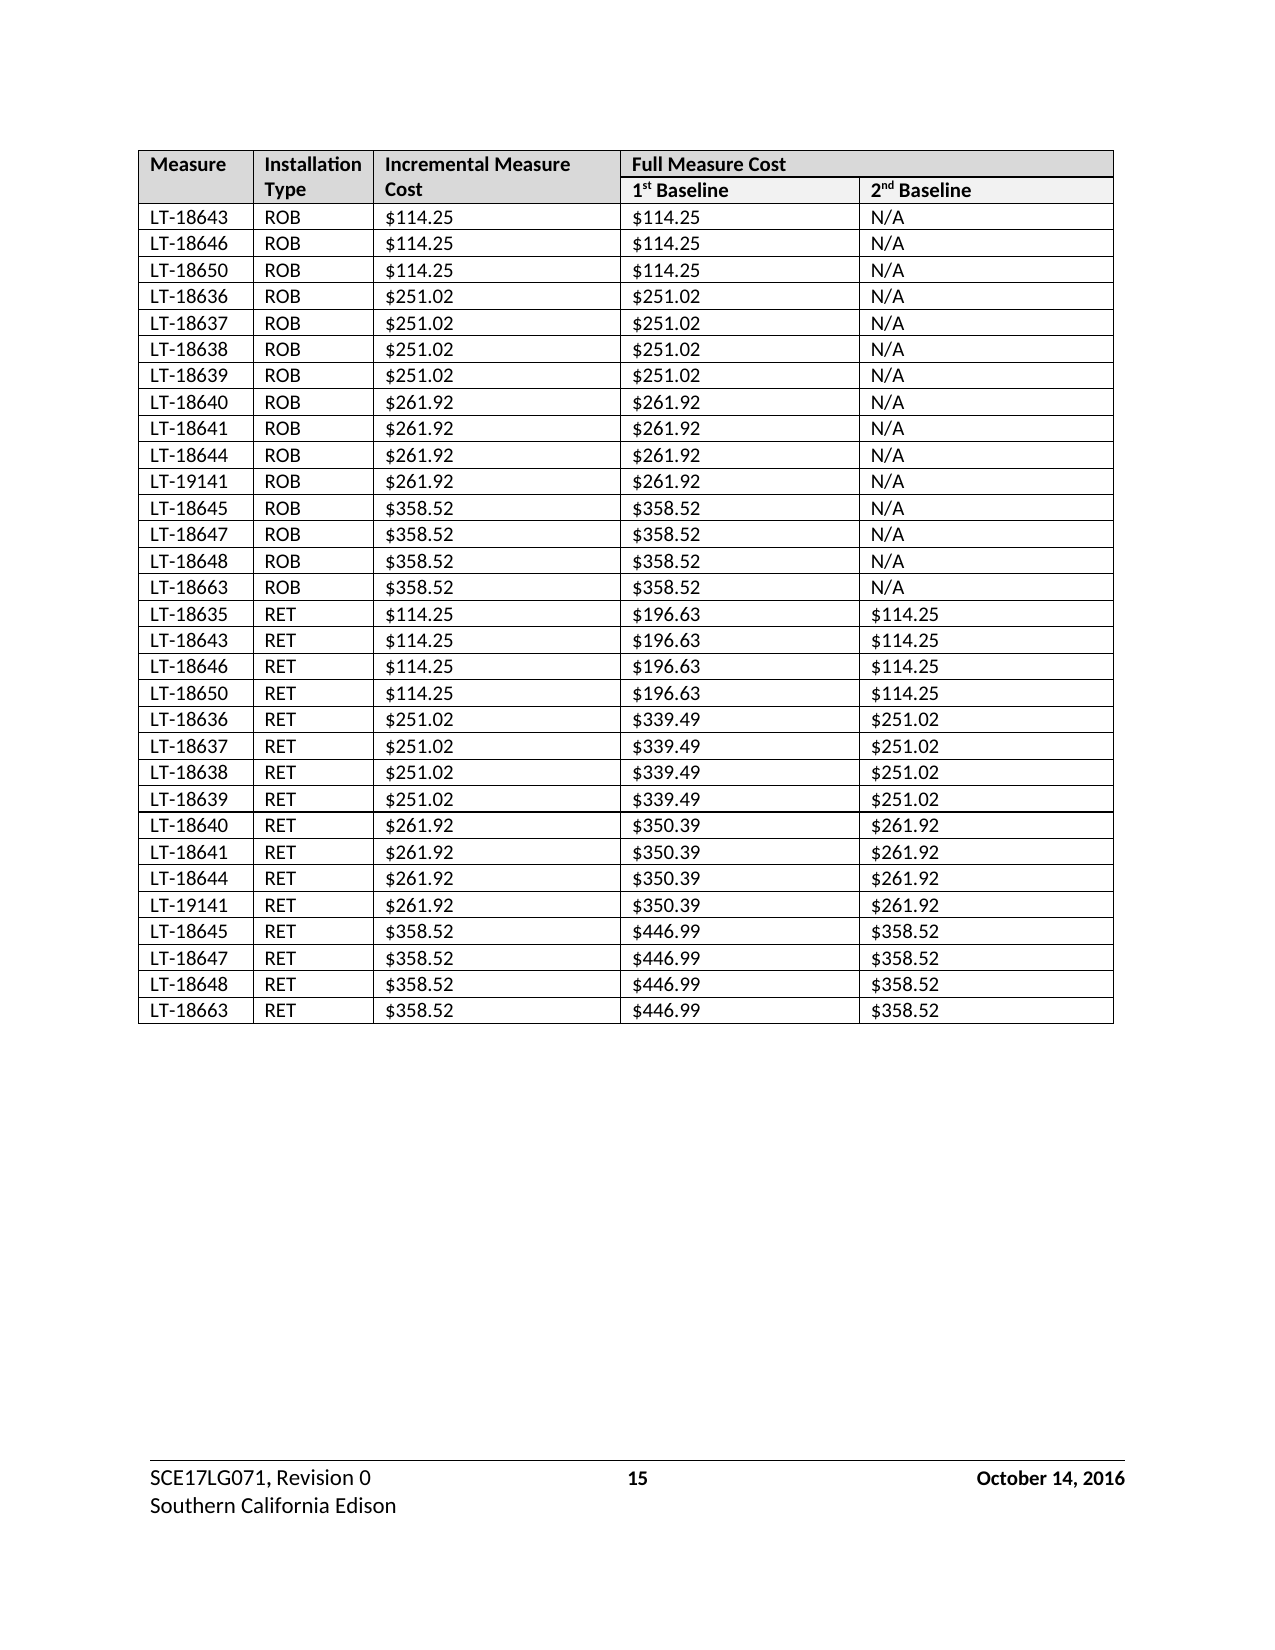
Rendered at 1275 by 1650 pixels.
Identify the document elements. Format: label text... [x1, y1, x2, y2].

table_cell N/A [860, 336, 1113, 362]
table_cell LT-18639 [139, 786, 253, 811]
table_cell $196.63 [621, 654, 859, 679]
table_cell $339.49 [621, 707, 859, 732]
table_cell $251.02 [621, 363, 859, 388]
table_cell $339.49 [621, 786, 859, 811]
table_cell $261.92 [860, 865, 1113, 891]
table_cell N/A [860, 548, 1113, 573]
table_cell LT-19141 [139, 892, 253, 917]
table_cell LT-18636 [139, 283, 253, 309]
table_cell $261.92 [621, 469, 859, 494]
table_cell LT-18637 [139, 310, 253, 335]
table_cell RET [254, 998, 373, 1023]
table_cell $358.52 [621, 495, 859, 520]
table_cell $446.99 [621, 945, 859, 970]
table_cell LT-18644 [139, 442, 253, 467]
table_cell LT-18644 [139, 865, 253, 891]
table_cell $114.25 [374, 601, 620, 626]
table_cell RET [254, 892, 373, 917]
table_cell LT-18639 [139, 363, 253, 388]
table_cell LT-18641 [139, 839, 253, 864]
table_cell $251.02 [621, 336, 859, 362]
table_cell RET [254, 760, 373, 785]
table_cell $251.02 [374, 283, 620, 309]
table_cell $114.25 [374, 204, 620, 229]
table_cell $358.52 [860, 945, 1113, 970]
table_cell $251.02 [860, 707, 1113, 732]
table_cell N/A [860, 574, 1113, 600]
table_cell LT-18641 [139, 416, 253, 441]
table_cell RET [254, 786, 373, 811]
table_cell ROB [254, 442, 373, 467]
table_cell LT-18645 [139, 495, 253, 520]
table_cell N/A [860, 257, 1113, 282]
table_cell LT-18650 [139, 257, 253, 282]
table_cell LT-18648 [139, 548, 253, 573]
table_cell LT-18643 [139, 204, 253, 229]
table_cell RET [254, 865, 373, 891]
table_cell $358.52 [621, 574, 859, 600]
table_cell $358.52 [374, 971, 620, 997]
table_cell N/A [860, 495, 1113, 520]
table_cell ROB [254, 495, 373, 520]
table_cell $251.02 [374, 760, 620, 785]
table_cell $350.39 [621, 865, 859, 891]
table_cell $114.25 [621, 257, 859, 282]
table_cell LT-18648 [139, 971, 253, 997]
table_cell ROB [254, 283, 373, 309]
table_cell $114.25 [860, 601, 1113, 626]
table_cell $114.25 [374, 680, 620, 706]
table_cell $358.52 [860, 971, 1113, 997]
table_cell ROB [254, 336, 373, 362]
table_cell $114.25 [374, 627, 620, 653]
table_cell $251.02 [374, 707, 620, 732]
table_cell LT-18646 [139, 654, 253, 679]
table_cell ROB [254, 257, 373, 282]
table_cell N/A [860, 469, 1113, 494]
table_cell $350.39 [621, 839, 859, 864]
table_cell LT-18645 [139, 918, 253, 944]
table_cell $358.52 [621, 521, 859, 547]
table_cell $261.92 [374, 813, 620, 838]
table_header Incremental Measure Cost [374, 151, 620, 203]
table_cell $251.02 [374, 336, 620, 362]
table_header Installation Type [254, 151, 373, 203]
table_cell $261.92 [860, 892, 1113, 917]
table_header Measure [139, 151, 253, 203]
table_cell 1st Baseline [621, 178, 859, 203]
table_cell $251.02 [860, 760, 1113, 785]
table_cell $196.63 [621, 680, 859, 706]
table_cell $114.25 [374, 654, 620, 679]
table_cell ROB [254, 389, 373, 414]
table_cell N/A [860, 416, 1113, 441]
table_cell $261.92 [374, 865, 620, 891]
table_cell $251.02 [374, 363, 620, 388]
table_cell LT-18638 [139, 760, 253, 785]
table_cell $339.49 [621, 733, 859, 758]
table_cell N/A [860, 283, 1113, 309]
table_cell LT-18643 [139, 627, 253, 653]
table_cell $114.25 [621, 204, 859, 229]
table_cell ROB [254, 548, 373, 573]
table_cell N/A [860, 521, 1113, 547]
table_cell $358.52 [374, 521, 620, 547]
table_cell RET [254, 918, 373, 944]
table_cell $261.92 [374, 442, 620, 467]
table_cell N/A [860, 389, 1113, 414]
table_cell RET [254, 654, 373, 679]
table_cell RET [254, 707, 373, 732]
table_cell ROB [254, 574, 373, 600]
table_cell N/A [860, 204, 1113, 229]
table_cell $358.52 [374, 945, 620, 970]
table_cell $261.92 [621, 416, 859, 441]
table_cell $350.39 [621, 892, 859, 917]
table_cell $358.52 [374, 548, 620, 573]
table_cell RET [254, 813, 373, 838]
table_cell $114.25 [860, 654, 1113, 679]
table_cell RET [254, 601, 373, 626]
table_cell $446.99 [621, 998, 859, 1023]
table_cell LT-18637 [139, 733, 253, 758]
table_cell $114.25 [374, 230, 620, 256]
table_cell 2nd Baseline [860, 178, 1113, 203]
table_cell N/A [860, 230, 1113, 256]
table_cell $446.99 [621, 971, 859, 997]
table_cell RET [254, 680, 373, 706]
table_cell $358.52 [860, 918, 1113, 944]
table_cell $261.92 [860, 839, 1113, 864]
table_cell $446.99 [621, 918, 859, 944]
table_cell LT-19141 [139, 469, 253, 494]
table_cell LT-18635 [139, 601, 253, 626]
table_cell $261.92 [374, 469, 620, 494]
table_cell $358.52 [374, 918, 620, 944]
table_cell LT-18663 [139, 998, 253, 1023]
table_cell $261.92 [374, 416, 620, 441]
table_cell $358.52 [374, 574, 620, 600]
table_cell LT-18650 [139, 680, 253, 706]
table_cell $261.92 [621, 389, 859, 414]
table_cell $251.02 [860, 733, 1113, 758]
table_cell RET [254, 839, 373, 864]
table_cell RET [254, 971, 373, 997]
table_cell $358.52 [621, 548, 859, 573]
table_cell LT-18663 [139, 574, 253, 600]
table_cell N/A [860, 442, 1113, 467]
table_cell ROB [254, 416, 373, 441]
table_cell $251.02 [621, 283, 859, 309]
table_cell N/A [860, 310, 1113, 335]
table_cell $251.02 [374, 733, 620, 758]
table_cell LT-18647 [139, 521, 253, 547]
table_cell $251.02 [374, 310, 620, 335]
table_cell $261.92 [374, 892, 620, 917]
table_cell $196.63 [621, 601, 859, 626]
table_cell $350.39 [621, 813, 859, 838]
table_cell $261.92 [374, 389, 620, 414]
table_cell $261.92 [621, 442, 859, 467]
table_cell $196.63 [621, 627, 859, 653]
table_cell $261.92 [374, 839, 620, 864]
table_cell ROB [254, 363, 373, 388]
table_cell $358.52 [860, 998, 1113, 1023]
table_cell ROB [254, 469, 373, 494]
table_cell $339.49 [621, 760, 859, 785]
table_cell N/A [860, 363, 1113, 388]
table_cell LT-18638 [139, 336, 253, 362]
table_cell LT-18640 [139, 813, 253, 838]
table_cell LT-18647 [139, 945, 253, 970]
table_cell $114.25 [860, 627, 1113, 653]
table_cell LT-18636 [139, 707, 253, 732]
table_cell RET [254, 733, 373, 758]
table_cell RET [254, 945, 373, 970]
table_cell $114.25 [860, 680, 1113, 706]
table_cell $358.52 [374, 998, 620, 1023]
table_cell ROB [254, 310, 373, 335]
table_cell $358.52 [374, 495, 620, 520]
table_cell RET [254, 627, 373, 653]
table_cell LT-18640 [139, 389, 253, 414]
table_header Full Measure Cost [621, 151, 1113, 176]
table_cell $251.02 [374, 786, 620, 811]
table_cell $261.92 [860, 813, 1113, 838]
table_cell LT-18646 [139, 230, 253, 256]
table_cell $114.25 [621, 230, 859, 256]
table_cell $251.02 [621, 310, 859, 335]
table_cell ROB [254, 230, 373, 256]
table_cell ROB [254, 204, 373, 229]
table_cell $114.25 [374, 257, 620, 282]
table_cell ROB [254, 521, 373, 547]
table_cell $251.02 [860, 786, 1113, 811]
